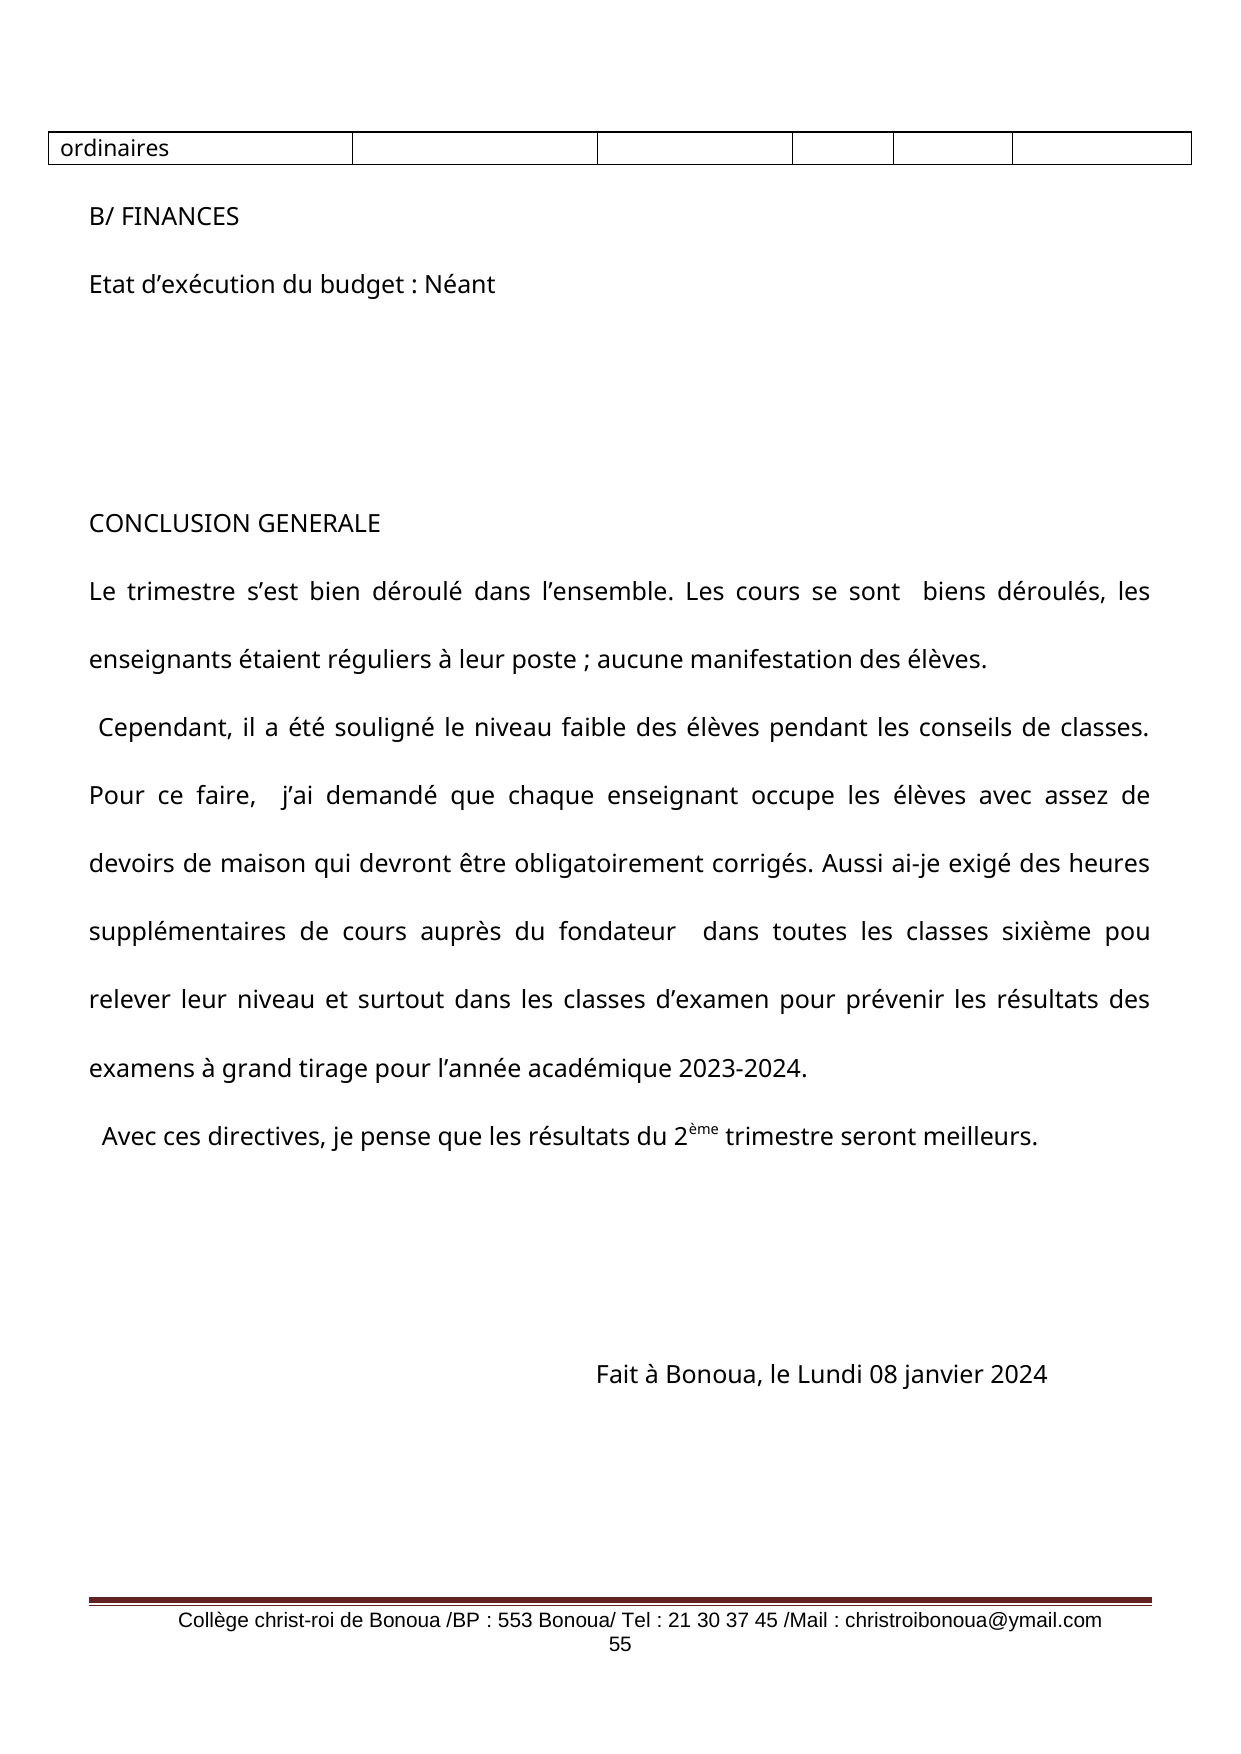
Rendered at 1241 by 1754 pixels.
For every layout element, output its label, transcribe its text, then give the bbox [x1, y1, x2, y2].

text Cependant, il a été souligné le niveau faible des élèves pendant les conseils de classes. Pour ce faire, j’ai demandé que chaque enseignant occupe les élèves avec assez de devoirs de maison qui devront être obligatoirement corrigés. Aussi ai-je exigé des heures supplémentaires de cours auprès du fondateur dans toutes les classes sixième pou relever leur niveau et surtout dans les classes d’examen pour prévenir les résultats des examens à grand tirage pour l’année académique 2023-2024. [89, 710, 1152, 1084]
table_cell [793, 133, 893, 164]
text Etat d’exécution du budget : Néant [89, 267, 1152, 301]
text Fait à Bonoua, le Lundi 08 janvier 2024 [226, 1357, 1152, 1391]
text CONCLUSION GENERALE [89, 505, 1152, 539]
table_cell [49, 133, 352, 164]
text Avec ces directives, je pense que les résultats du 2ème trimestre seront meilleurs. [89, 1118, 1152, 1152]
text Le trimestre s’est bien déroulé dans l’ensemble. Les cours se sont biens déroulés, les enseignants étaient réguliers à leur poste ; aucune manifestation des élèves. [89, 573, 1152, 676]
text B/ FINANCES [89, 199, 1152, 233]
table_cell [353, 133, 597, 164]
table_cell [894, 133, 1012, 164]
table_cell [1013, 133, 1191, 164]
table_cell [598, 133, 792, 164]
